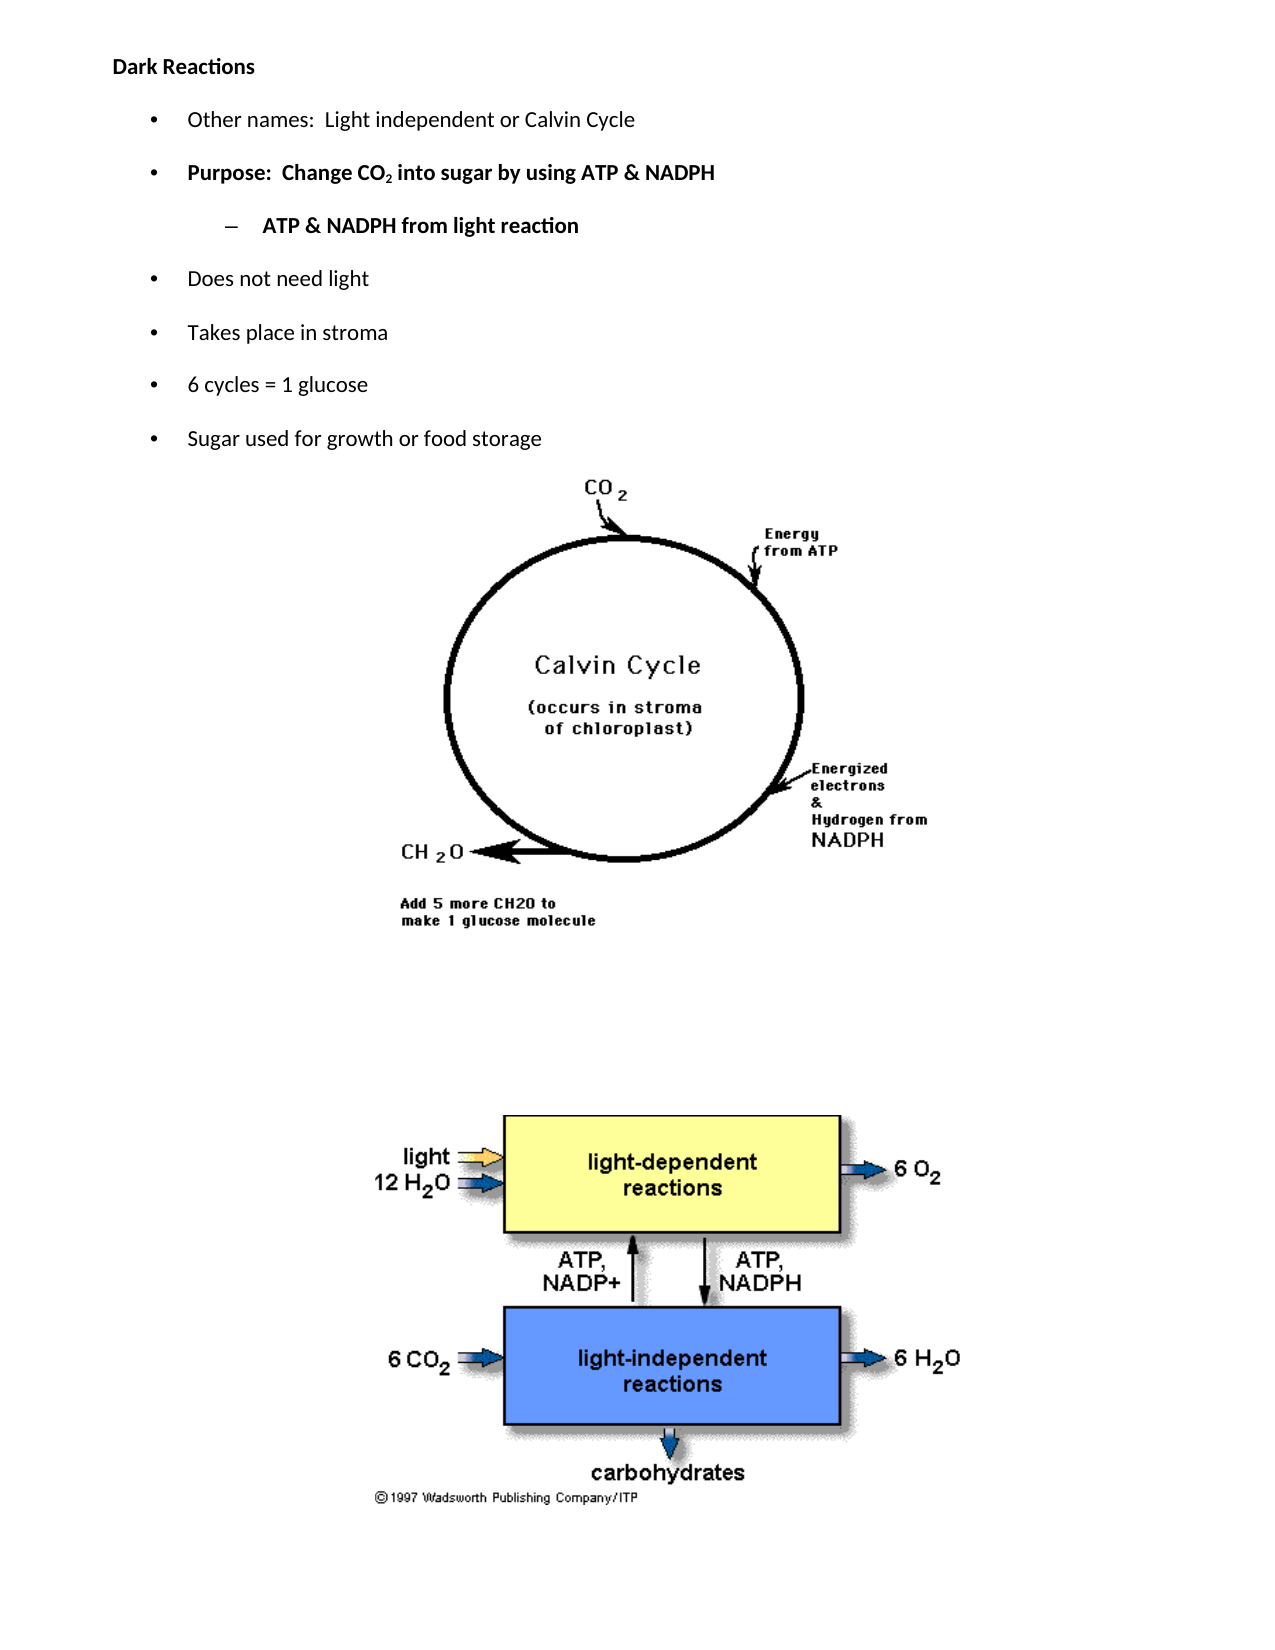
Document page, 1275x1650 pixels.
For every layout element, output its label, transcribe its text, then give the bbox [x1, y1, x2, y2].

list 6 cycles = 1 glucose [150, 371, 1222, 399]
picture [391, 476, 944, 931]
list Purpose: Change CO2 into sugar by using ATP & NADPH [150, 158, 1222, 187]
list ATP & NADPH from light reaction [225, 212, 1222, 239]
picture [375, 1115, 960, 1505]
text Dark Reactions [112, 52, 1222, 81]
list Other names: Light independent or Calvin Cycle [150, 106, 1222, 133]
list Takes place in stroma [150, 318, 1222, 346]
list Does not need light [150, 264, 1222, 293]
list Sugar used for growth or food storage [150, 424, 1222, 452]
